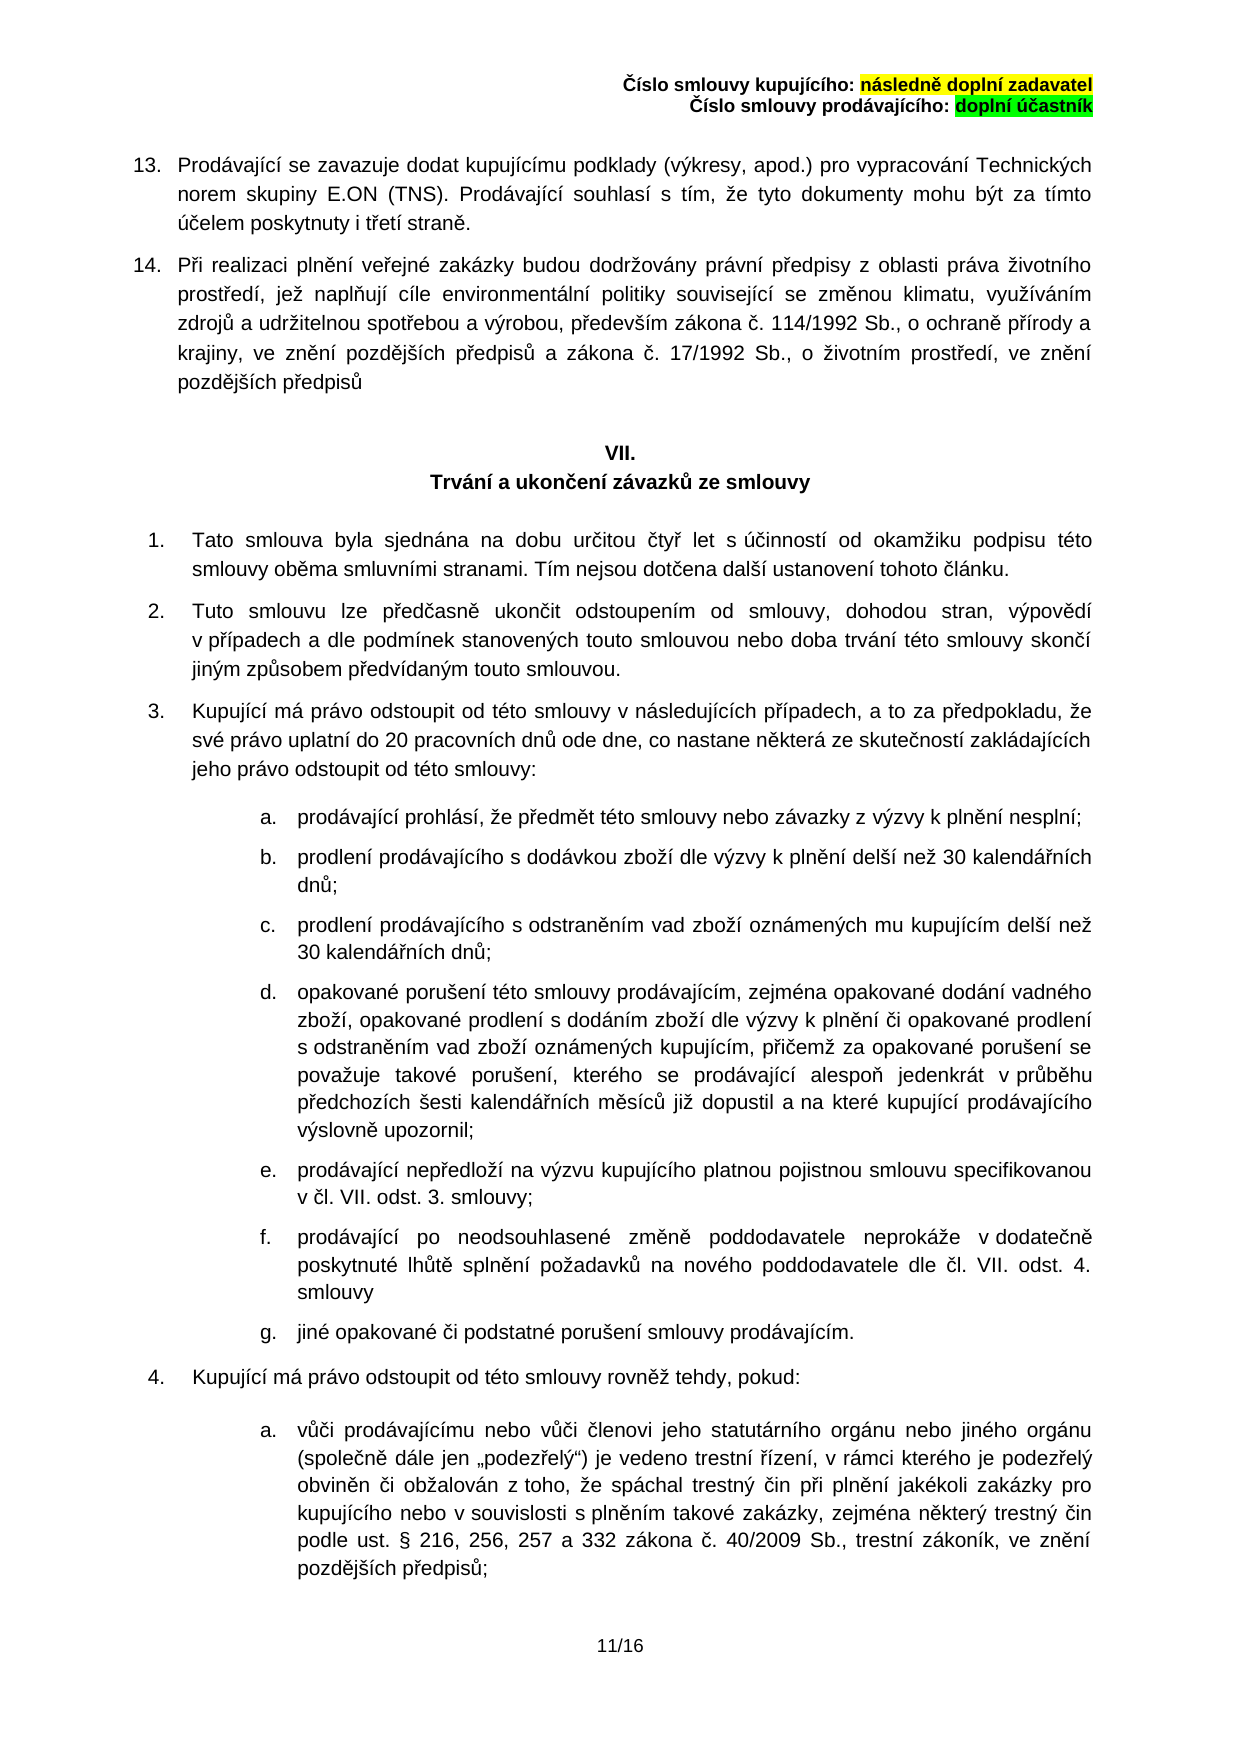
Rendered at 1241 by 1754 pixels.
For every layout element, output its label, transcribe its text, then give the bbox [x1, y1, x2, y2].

list vůči prodávajícímu nebo vůči členovi jeho statutárního orgánu nebo jiného orgánu (společně dále jen „podezřelý“) je vedeno trestní řízení, v rámci kterého je podezřelý obviněn či obžalován z toho, že spáchal trestný čin při plnění jakékoli zakázky pro kupujícího nebo v souvislosti s plněním takové zakázky, zejména některý trestný čin podle ust. § 216, 256, 257 a 332 zákona č. 40/2009 Sb., trestní zákoník, ve znění pozdějších předpisů; [260, 1418, 1093, 1580]
list Kupující má právo odstoupit od této smlouvy v následujících případech, a to za předpokladu, že své právo uplatní do 20 pracovních dnů ode dne, co nastane některá ze skutečností zakládajících jeho právo odstoupit od této smlouvy: [148, 693, 1093, 781]
list Kupující má právo odstoupit od této smlouvy rovněž tehdy, pokud: [148, 1360, 1093, 1389]
list prodlení prodávajícího s odstraněním vad zboží oznámených mu kupujícím delší než 30 kalendářních dnů; [260, 912, 1093, 964]
list Tato smlouva byla sjednána na dobu určitou čtyř let s účinností od okamžiku podpisu této smlouvy oběma smluvními stranami. Tím nejsou dotčena další ustanovení tohoto článku. [148, 523, 1093, 581]
list Tuto smlouvu lze předčasně ukončit odstoupením od smlouvy, dohodou stran, výpovědí v případech a dle podmínek stanovených touto smlouvou nebo doba trvání této smlouvy skončí jiným způsobem předvídaným touto smlouvou. [148, 593, 1093, 681]
list opakované porušení této smlouvy prodávajícím, zejména opakované dodání vadného zboží, opakované prodlení s dodáním zboží dle výzvy k plnění či opakované prodlení s odstraněním vad zboží oznámených kupujícím, přičemž za opakované porušení se považuje takové porušení, kterého se prodávající alespoň jedenkrát v průběhu předchozích šesti kalendářních měsíců již dopustil a na které kupující prodávajícího výslovně upozornil; [260, 980, 1093, 1141]
list Prodávající se zavazuje dodat kupujícímu podklady (výkresy, apod.) pro vypracování Technických norem skupiny E.ON (TNS). Prodávající souhlasí s tím, že tyto dokumenty mohu být za tímto účelem poskytnuty i třetí straně. [133, 148, 1093, 235]
text VII. [148, 435, 1093, 464]
list prodlení prodávajícího s dodávkou zboží dle výzvy k plnění delší než 30 kalendářních dnů; [260, 845, 1093, 896]
list Při realizaci plnění veřejné zakázky budou dodržovány právní předpisy z oblasti práva životního prostředí, jež naplňují cíle environmentální politiky související se změnou klimatu, využíváním zdrojů a udržitelnou spotřebou a výrobou, především zákona č. 114/1992 Sb., o ochraně přírody a krajiny, ve znění pozdějších předpisů a zákona č. 17/1992 Sb., o životním prostředí, ve znění pozdějších předpisů [133, 248, 1093, 393]
list jiné opakované či podstatné porušení smlouvy prodávajícím. [260, 1320, 1093, 1344]
text Trvání a ukončení závazků ze smlouvy [148, 464, 1093, 493]
list prodávající prohlásí, že předmět této smlouvy nebo závazky z výzvy k plnění nesplní; [260, 805, 1093, 829]
list prodávající po neodsouhlasené změně poddodavatele neprokáže v dodatečně poskytnuté lhůtě splnění požadavků na nového poddodavatele dle čl. VII. odst. 4. smlouvy [260, 1225, 1093, 1304]
list prodávající nepředloží na výzvu kupujícího platnou pojistnou smlouvu specifikovanou v čl. VII. odst. 3. smlouvy; [260, 1157, 1093, 1209]
